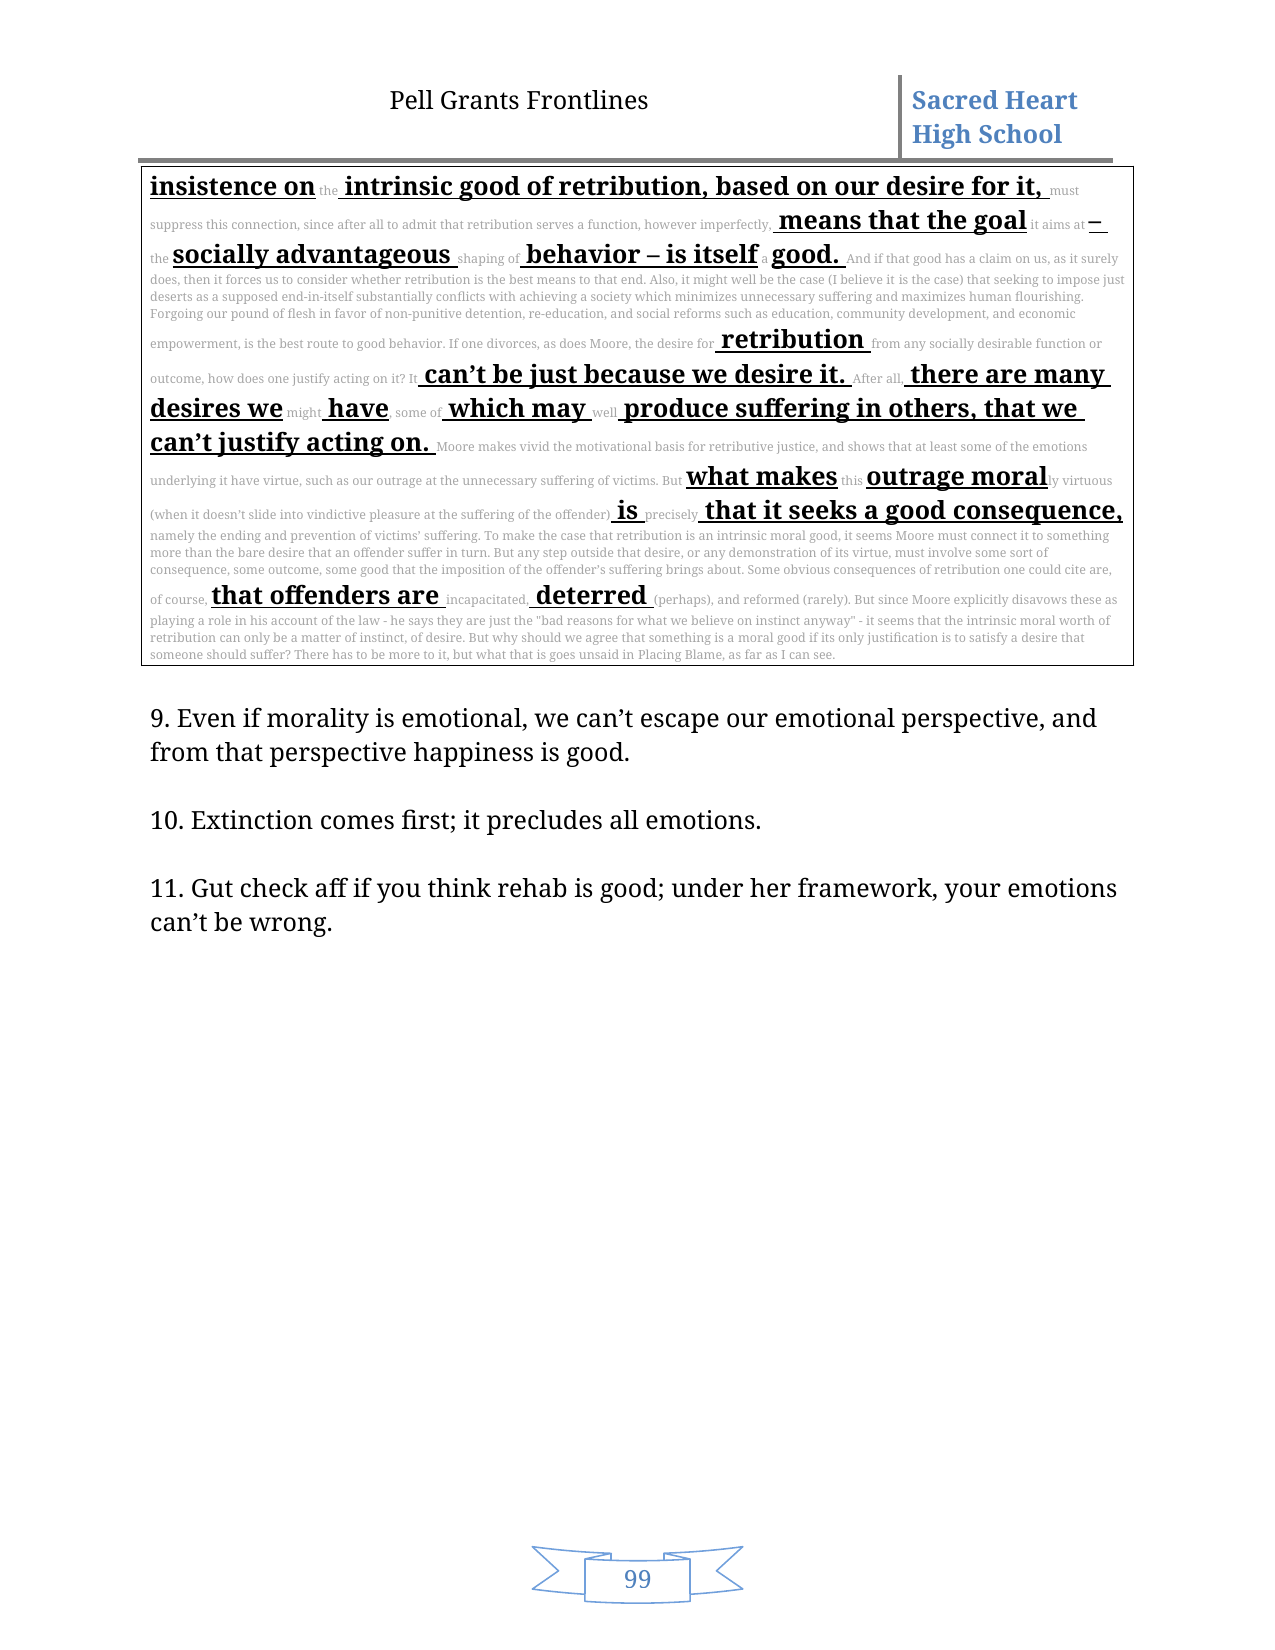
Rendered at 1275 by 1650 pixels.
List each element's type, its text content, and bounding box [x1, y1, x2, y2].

text 11. Gut check aff if you think rehab is good; under her framework, your emotions can’t be wrong. [150, 871, 1125, 939]
text 9. Even if morality is emotional, we can’t escape our emotional perspective, and from that perspective happiness is good. [150, 700, 1125, 768]
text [142, 167, 1133, 665]
text 10. Extinction comes first; it precludes all emotions. [150, 802, 1125, 837]
